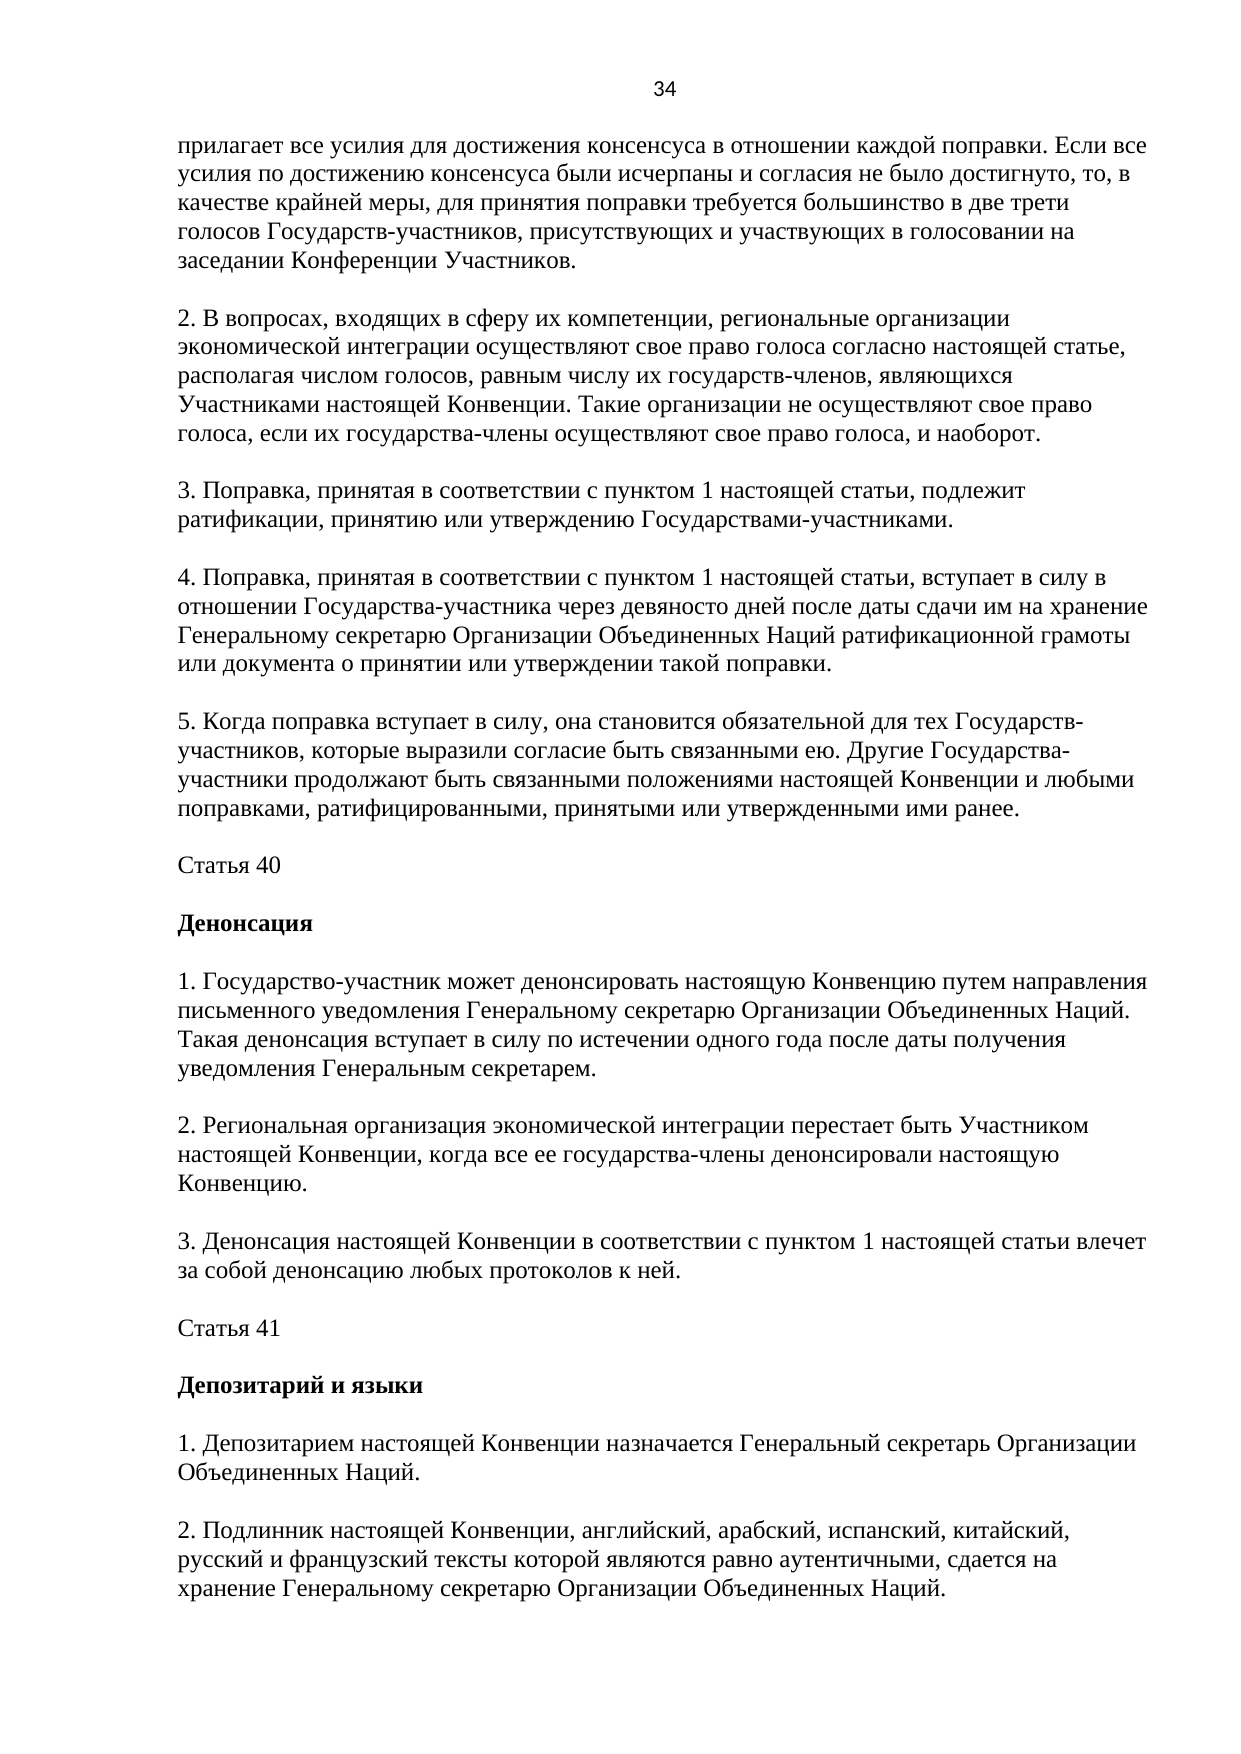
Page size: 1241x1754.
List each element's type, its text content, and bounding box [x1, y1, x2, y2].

text Денонсация [177, 908, 1152, 937]
text 4. Поправка, принятая в соответствии с пунктом 1 настоящей статьи, вступает в силу в отношении Государства-участника через девяносто дней после даты сдачи им на хранение Генеральному секретарю Организации Объединенных Наций ратификационной грамоты или документа о принятии или утверждении такой поправки. [177, 562, 1152, 677]
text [177, 130, 1152, 273]
text 2. В вопросах, входящих в сферу их компетенции, региональные организации экономической интеграции осуществляют свое право голоса согласно настоящей статье, располагая числом голосов, равным числу их государств-членов, являющихся Участниками настоящей Конвенции. Такие организации не осуществляют свое право голоса, если их государства-члены осуществляют свое право голоса, и наоборот. [177, 303, 1152, 446]
text 5. Когда поправка вступает в силу, она становится обязательной для тех Государств-участников, которые выразили согласие быть связанными ею. Другие Государства-участники продолжают быть связанными положениями настоящей Конвенции и любыми поправками, ратифицированными, принятыми или утвержденными ими ранее. [177, 706, 1152, 821]
text 2. Подлинник настоящей Конвенции, английский, арабский, испанский, китайский, русский и французский тексты которой являются равно аутентичными, сдается на хранение Генеральному секретарю Организации Объединенных Наций. [177, 1515, 1152, 1601]
text 2. Региональная организация экономической интеграции перестает быть Участником настоящей Конвенции, когда все ее государства-члены денонсировали настоящую Конвенцию. [177, 1111, 1152, 1197]
text Статья 40 [177, 851, 1152, 879]
text 3. Поправка, принятая в соответствии с пунктом 1 настоящей статьи, подлежит ратификации, принятию или утверждению Государствами-участниками. [177, 476, 1152, 533]
text 1. Депозитарием настоящей Конвенции назначается Генеральный секретарь Организации Объединенных Наций. [177, 1428, 1152, 1486]
text 3. Денонсация настоящей Конвенции в соответствии с пунктом 1 настоящей статьи влечет за собой денонсацию любых протоколов к ней. [177, 1226, 1152, 1283]
text Статья 41 [177, 1313, 1152, 1341]
text 1. Государство-участник может денонсировать настоящую Конвенцию путем направления письменного уведомления Генеральному секретарю Организации Объединенных Наций. Такая денонсация вступает в силу по истечении одного года после даты получения уведомления Генеральным секретарем. [177, 966, 1152, 1081]
text Депозитарий и языки [177, 1371, 1152, 1399]
